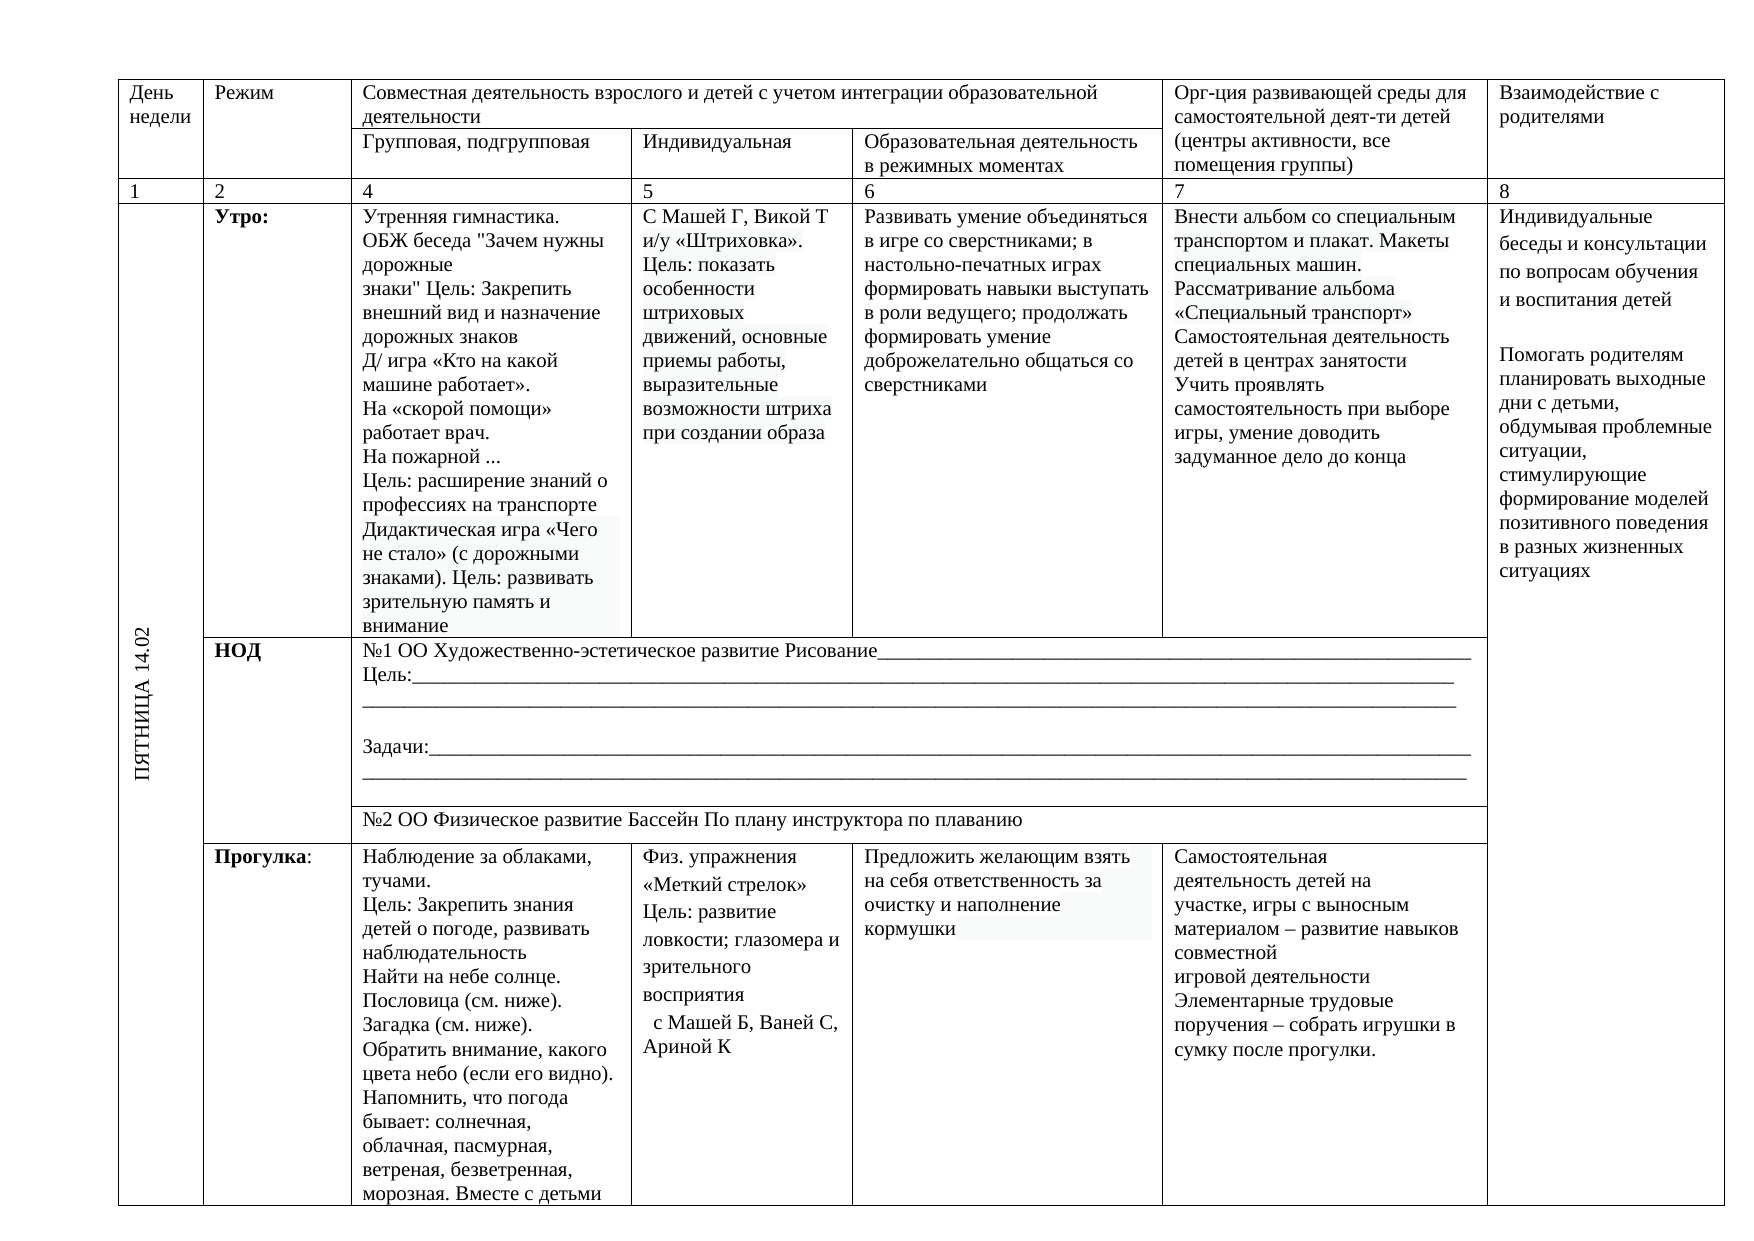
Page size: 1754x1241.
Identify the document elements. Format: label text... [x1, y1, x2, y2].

table_header Режим [204, 80, 351, 177]
table_cell 7 [1163, 179, 1487, 203]
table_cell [632, 844, 852, 1205]
table_cell С Машей Г, Викой Т и/у «Штриховка». Цель: показать особенности штриховых движений, основные приемы работы, выразительные возможности штриха при создании образа [632, 204, 852, 637]
table_cell Утро: [204, 204, 351, 637]
table_cell №1 ОО Художественно-эстетическое развитие Рисование_________________________________________________________ Цель:____________________________________________________________________________________________________ _________________________________________________________________________________________________________ Задачи:______________________________________________________________________________________________________________________________________________________________________________________________________________ [352, 638, 1487, 806]
table_header Орг-ция развивающей среды для самостоятельной деят-ти детей (центры активности, все помещения группы) [1163, 80, 1487, 177]
table_header Взаимодействие с родителями [1488, 80, 1724, 177]
table_cell Прогулка: [204, 844, 351, 1205]
table_cell НОД [204, 638, 351, 843]
table_cell Индивидуальные беседы и консультации по вопросам обучения и воспитания детей Помогать родителям планировать выходные дни с детьми, обдумывая проблемные ситуации, стимулирующие формирование моделей позитивного поведения в разных жизненных ситуациях [1488, 204, 1724, 1205]
table_cell Внести альбом со специальным транспортом и плакат. Макеты специальных машин. Рассматривание альбома «Специальный транспорт» Самостоятельная деятельность детей в центрах занятости Учить проявлять самостоятельность при выборе игры, умение доводить задуманное дело до конца [1163, 204, 1487, 637]
table_header Совместная деятельность взрослого и детей с учетом интеграции образовательной деятельности [352, 80, 1162, 128]
table_cell 8 [1488, 179, 1724, 203]
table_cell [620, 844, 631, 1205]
table_header День недели [119, 80, 203, 177]
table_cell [1163, 844, 1487, 1205]
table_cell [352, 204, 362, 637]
table_cell 1 [119, 179, 203, 203]
table_cell 4 [352, 179, 631, 203]
table_cell 6 [853, 179, 1162, 203]
table_cell 5 [632, 179, 852, 203]
table_cell Групповая, подгрупповая [352, 129, 631, 177]
table_cell 2 [204, 179, 351, 203]
table_cell Образовательная деятельность в режимных моментах [853, 129, 1162, 177]
table_cell Индивидуальная [632, 129, 852, 177]
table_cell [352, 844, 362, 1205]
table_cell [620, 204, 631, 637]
table_cell Развивать умение объединяться в игре со сверстниками; в настольно-печатных играх формировать навыки выступать в роли ведущего; продолжать формировать умение доброжелательно общаться со сверстниками [853, 204, 1162, 637]
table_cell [853, 844, 1162, 1205]
table_cell ПЯТНИЦА 14.02 [119, 204, 203, 1205]
table_cell №2 ОО Физическое развитие Бассейн По плану инструктора по плаванию [352, 807, 1487, 843]
